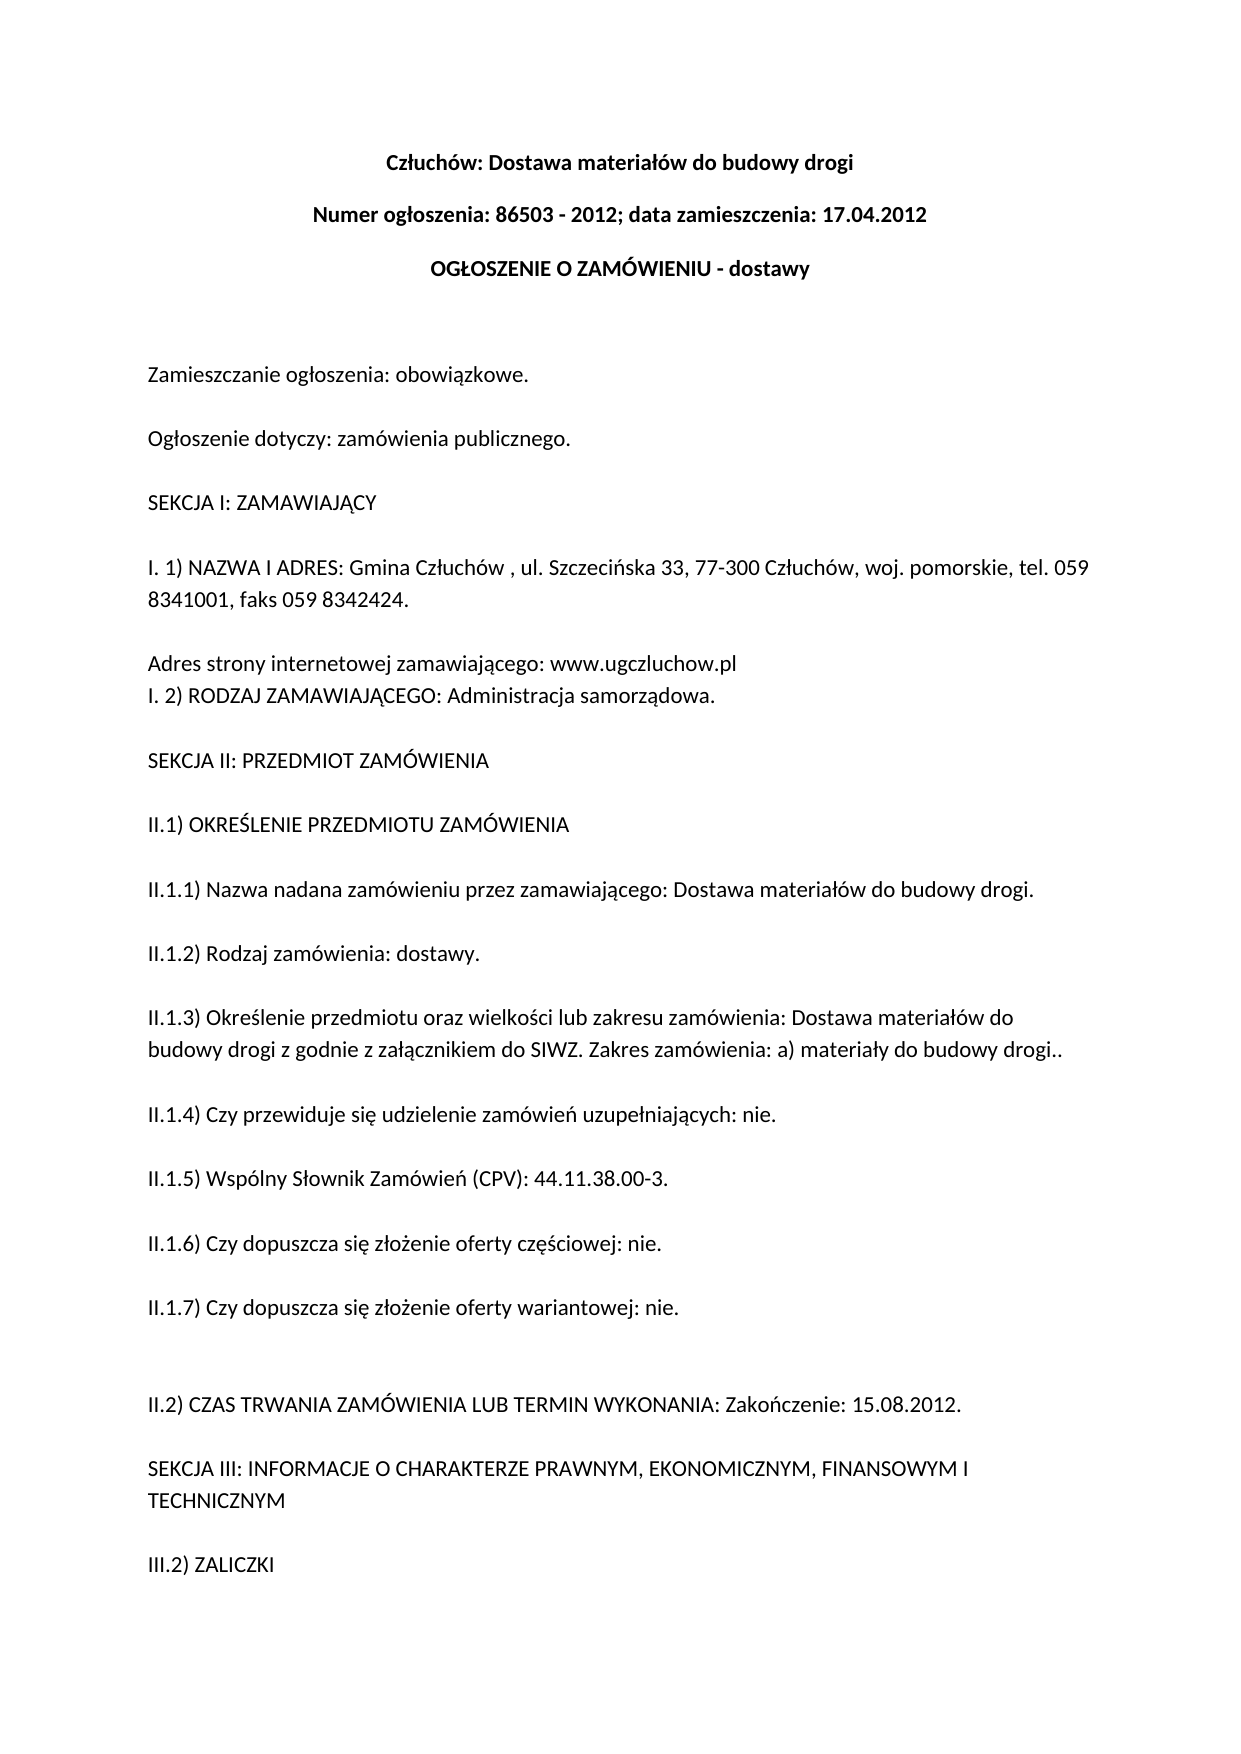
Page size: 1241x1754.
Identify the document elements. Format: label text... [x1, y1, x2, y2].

text II.1.6) Czy dopuszcza się złożenie oferty częściowej: nie. [148, 1229, 1093, 1257]
text III.2) ZALICZKI [148, 1551, 1093, 1579]
text II.1.4) Czy przewiduje się udzielenie zamówień uzupełniających: nie. [148, 1100, 1093, 1128]
text II.1.1) Nazwa nadana zamówieniu przez zamawiającego: Dostawa materiałów do budowy drogi. [148, 875, 1093, 903]
text Numer ogłoszenia: 86503 - 2012; data zamieszczenia: 17.04.2012 [148, 201, 1093, 229]
text I. 1) NAZWA I ADRES: Gmina Człuchów , ul. Szczecińska 33, 77-300 Człuchów, woj. pomorskie, tel. 059 8341001, faks 059 8342424. [148, 553, 1093, 613]
text OGŁOSZENIE O ZAMÓWIENIU - dostawy [148, 254, 1093, 282]
text II.1.7) Czy dopuszcza się złożenie oferty wariantowej: nie. [148, 1293, 1093, 1321]
text Człuchów: Dostawa materiałów do budowy drogi [148, 148, 1093, 176]
text II.1.3) Określenie przedmiotu oraz wielkości lub zakresu zamówienia: Dostawa materiałów do budowy drogi z godnie z załącznikiem do SIWZ. Zakres zamówienia: a) materiały do budowy drogi.. [148, 1003, 1093, 1064]
text Zamieszczanie ogłoszenia: obowiązkowe. [148, 360, 1093, 388]
text II.1) OKREŚLENIE PRZEDMIOTU ZAMÓWIENIA [148, 810, 1093, 838]
text SEKCJA II: PRZEDMIOT ZAMÓWIENIA [148, 746, 1093, 774]
text Adres strony internetowej zamawiającego: www.ugczluchow.pl [148, 649, 1093, 677]
text II.1.2) Rodzaj zamówienia: dostawy. [148, 939, 1093, 967]
text II.1.5) Wspólny Słownik Zamówień (CPV): 44.11.38.00-3. [148, 1164, 1093, 1192]
text Ogłoszenie dotyczy: zamówienia publicznego. [148, 424, 1093, 452]
text I. 2) RODZAJ ZAMAWIAJĄCEGO: Administracja samorządowa. [148, 682, 1093, 709]
text SEKCJA I: ZAMAWIAJĄCY [148, 488, 1093, 516]
text II.2) CZAS TRWANIA ZAMÓWIENIA LUB TERMIN WYKONANIA: Zakończenie: 15.08.2012. [148, 1390, 1093, 1418]
text SEKCJA III: INFORMACJE O CHARAKTERZE PRAWNYM, EKONOMICZNYM, FINANSOWYM I TECHNICZNYM [148, 1454, 1093, 1514]
